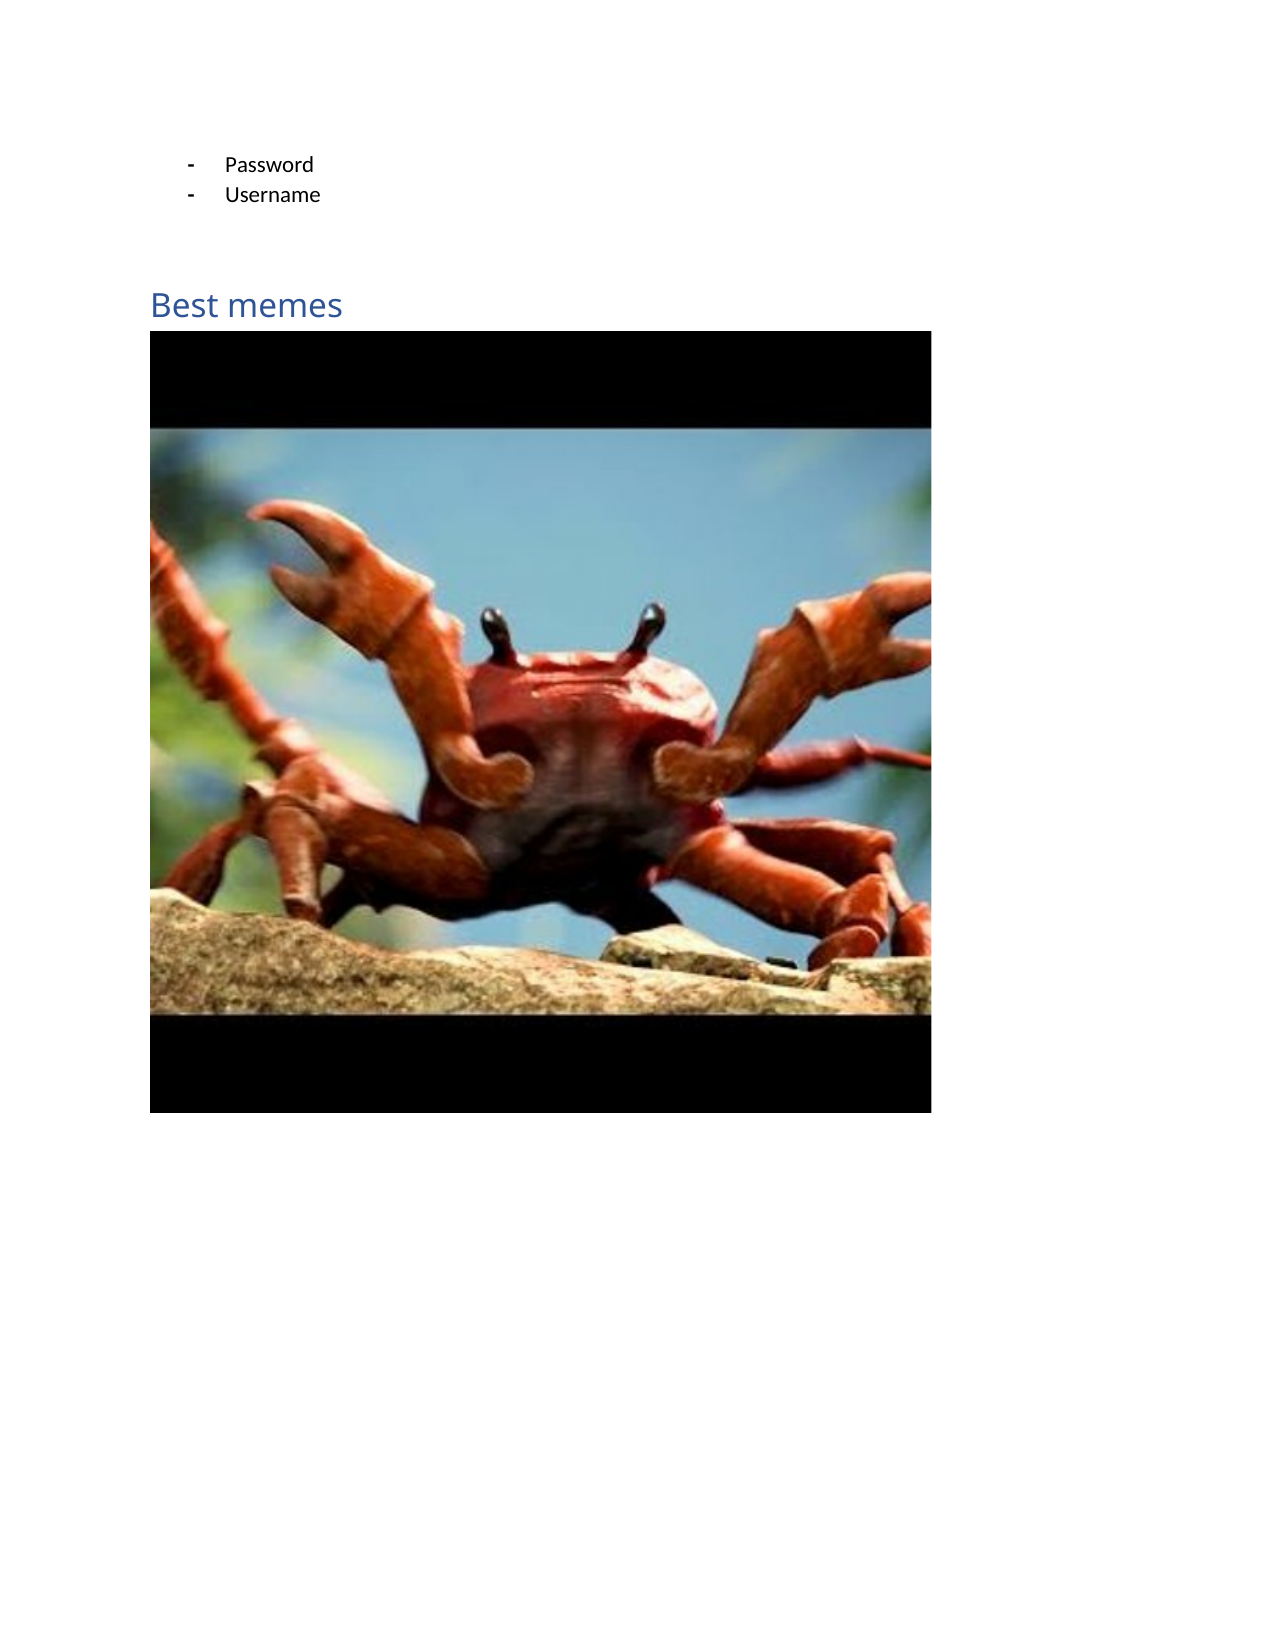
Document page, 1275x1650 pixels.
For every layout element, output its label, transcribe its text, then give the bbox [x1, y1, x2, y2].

list Password [187, 150, 1125, 178]
list Username [187, 180, 1125, 208]
subtitle Best memes [150, 282, 1125, 328]
picture [150, 331, 932, 1113]
